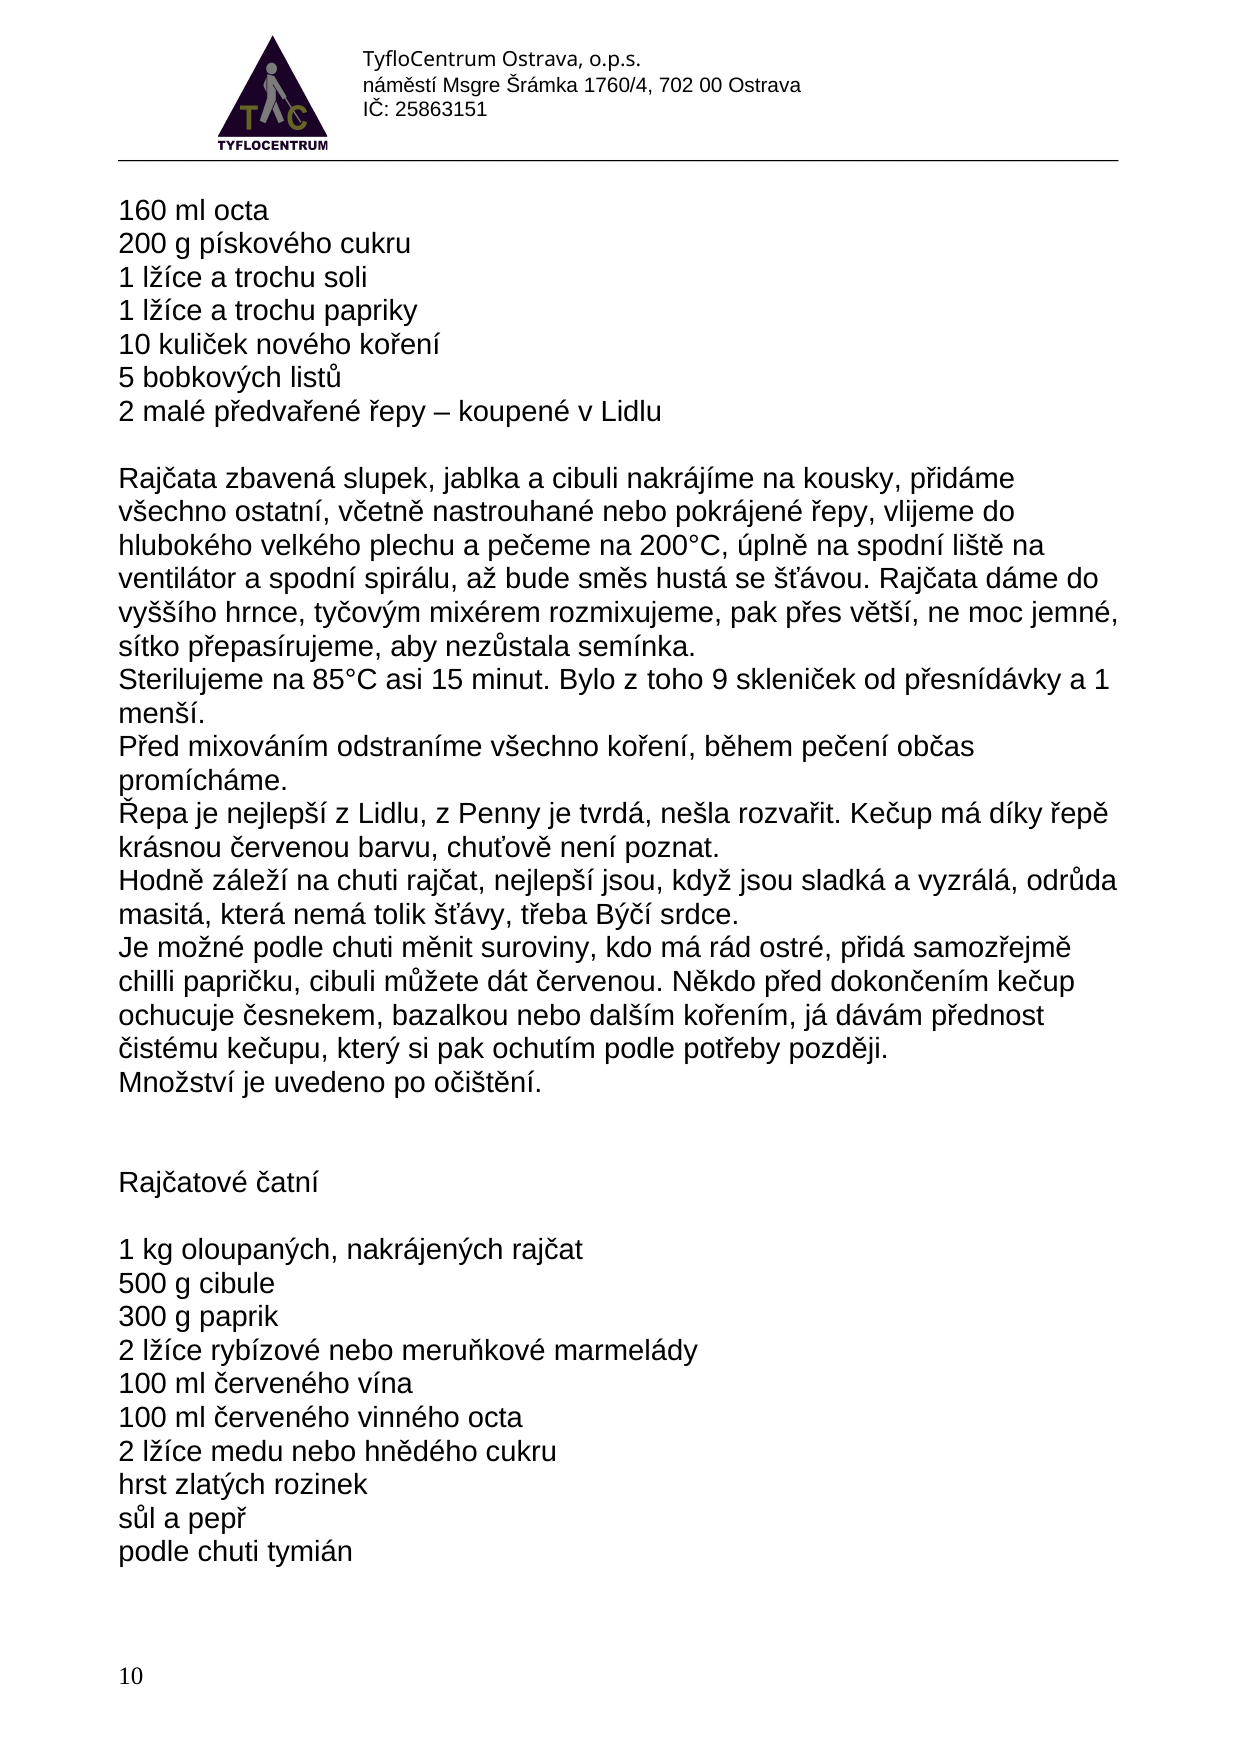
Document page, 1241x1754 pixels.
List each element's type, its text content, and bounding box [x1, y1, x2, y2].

text sůl a pepř [118, 1501, 1122, 1534]
text Je možné podle chuti měnit suroviny, kdo má rád ostré, přidá samozřejmě chilli papričku, cibuli můžete dát červenou. Někdo před dokončením kečup ochucuje česnekem, bazalkou nebo dalším kořením, já dávám přednost čistému kečupu, který si pak ochutím podle potřeby později. [118, 930, 1122, 1064]
text 2 lžíce rybízové nebo meruňkové marmelády [118, 1333, 1122, 1366]
text 500 g cibule [118, 1266, 1122, 1299]
text 10 kuliček nového koření [118, 327, 1122, 360]
text 300 g paprik [118, 1299, 1122, 1333]
text 200 g pískového cukru [118, 226, 1122, 259]
text Hodně záleží na chuti rajčat, nejlepší jsou, když jsou sladká a vyzrálá, odrůda masitá, která nemá tolik šťávy, třeba Býčí srdce. [118, 863, 1122, 930]
text 160 ml octa [118, 192, 1122, 226]
text Sterilujeme na 85°C asi 15 minut. Bylo z toho 9 skleniček od přesnídávky a 1 menší. [118, 662, 1122, 729]
text 2 lžíce medu nebo hnědého cukru [118, 1433, 1122, 1467]
text 100 ml červeného vinného octa [118, 1400, 1122, 1433]
text 100 ml červeného vína [118, 1366, 1122, 1400]
text Před mixováním odstraníme všechno koření, během pečení občas promícháme. [118, 729, 1122, 796]
text Množství je uvedeno po očištění. [118, 1064, 1122, 1098]
text 1 kg oloupaných, nakrájených rajčat [118, 1232, 1122, 1266]
text podle chuti tymián [118, 1534, 1122, 1568]
text 5 bobkových listů [118, 360, 1122, 394]
text Řepa je nejlepší z Lidlu, z Penny je tvrdá, nešla rozvařit. Kečup má díky řepě krásnou červenou barvu, chuťově není poznat. [118, 796, 1122, 863]
text hrst zlatých rozinek [118, 1467, 1122, 1501]
text Rajčatové čatní [118, 1165, 1122, 1199]
text 1 lžíce a trochu papriky [118, 293, 1122, 327]
text 2 malé předvařené řepy – koupené v Lidlu [118, 394, 1122, 427]
text Rajčata zbavená slupek, jablka a cibuli nakrájíme na kousky, přidáme všechno ostatní, včetně nastrouhané nebo pokrájené řepy, vlijeme do hlubokého velkého plechu a pečeme na 200°C, úplně na spodní liště na ventilátor a spodní spirálu, až bude směs hustá se šťávou. Rajčata dáme do vyššího hrnce, tyčovým mixérem rozmixujeme, pak přes větší, ne moc jemné, sítko přepasírujeme, aby nezůstala semínka. [118, 461, 1122, 662]
text 1 lžíce a trochu soli [118, 259, 1122, 293]
